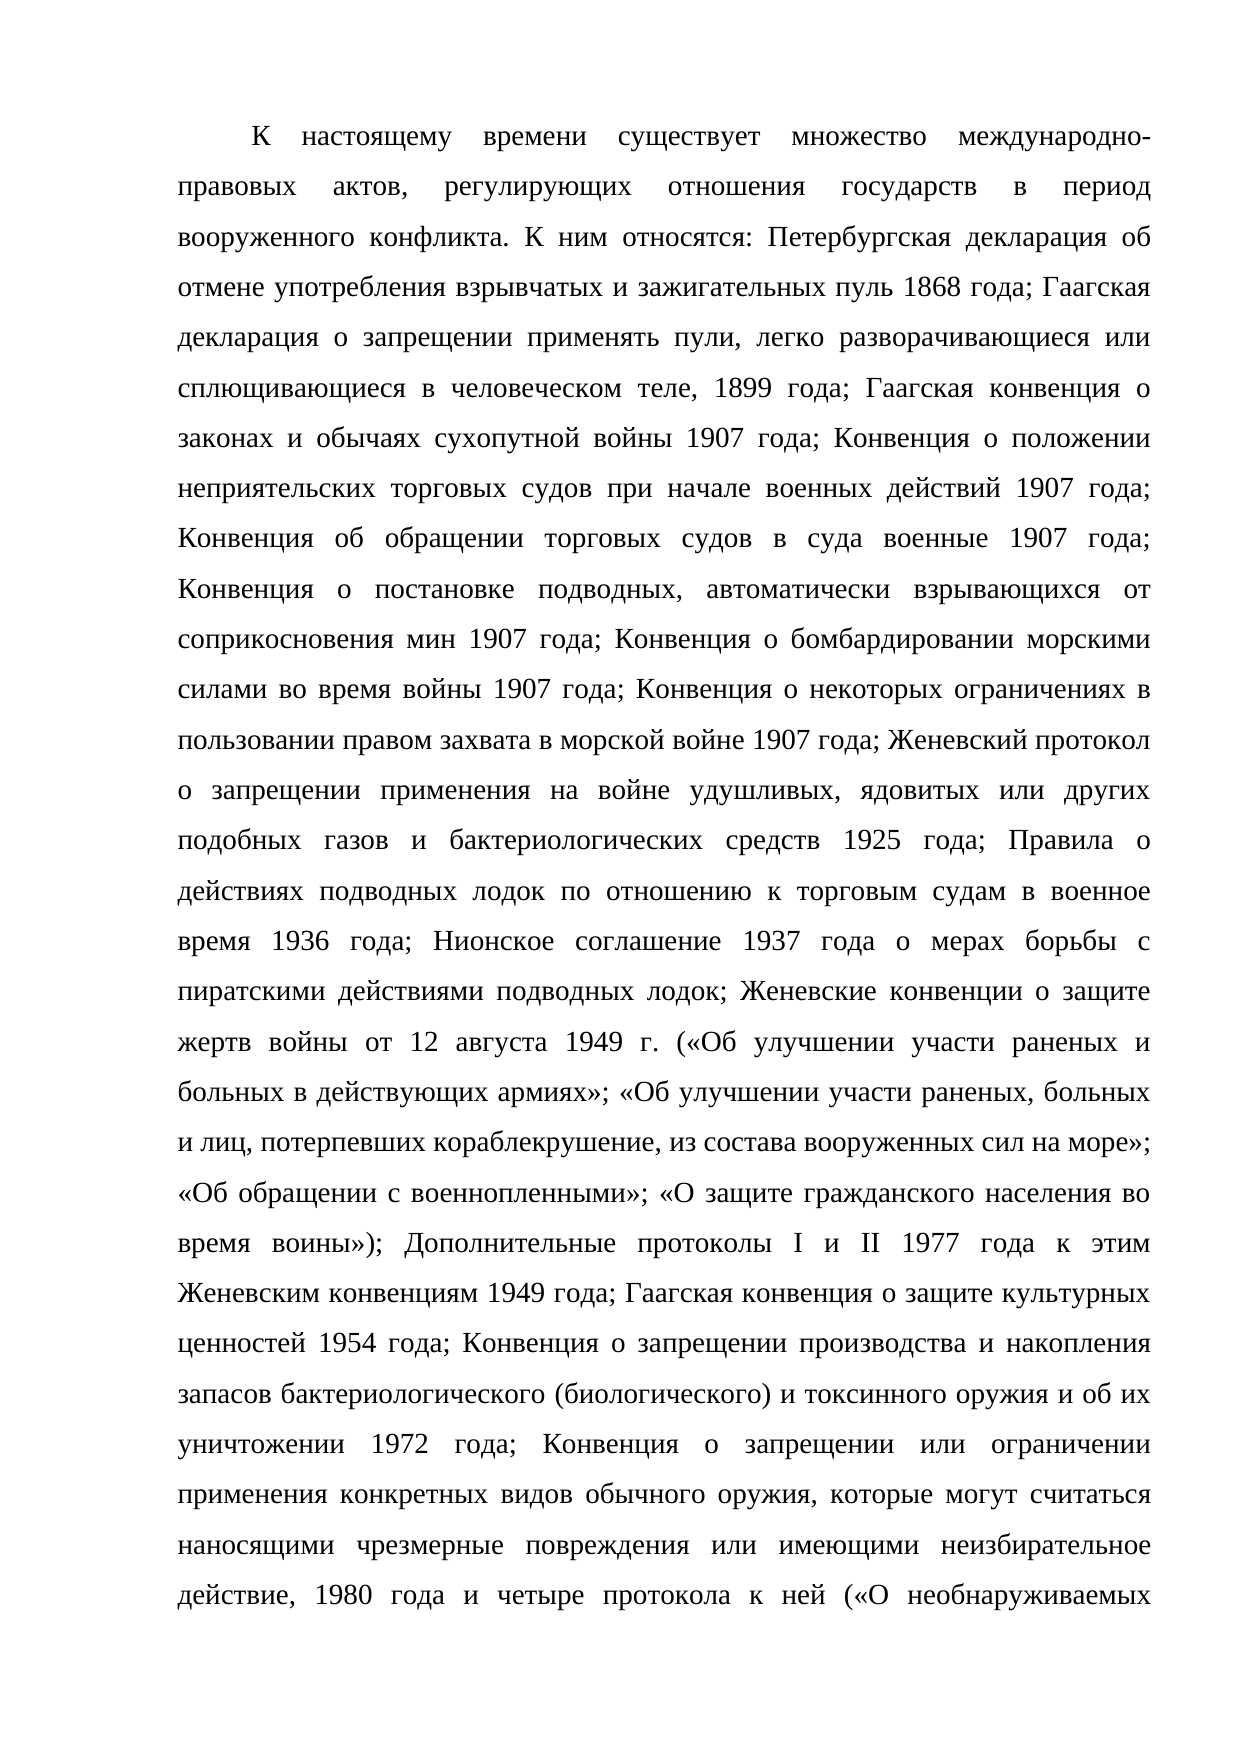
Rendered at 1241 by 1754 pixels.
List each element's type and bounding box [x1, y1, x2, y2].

text [177, 118, 1152, 1611]
